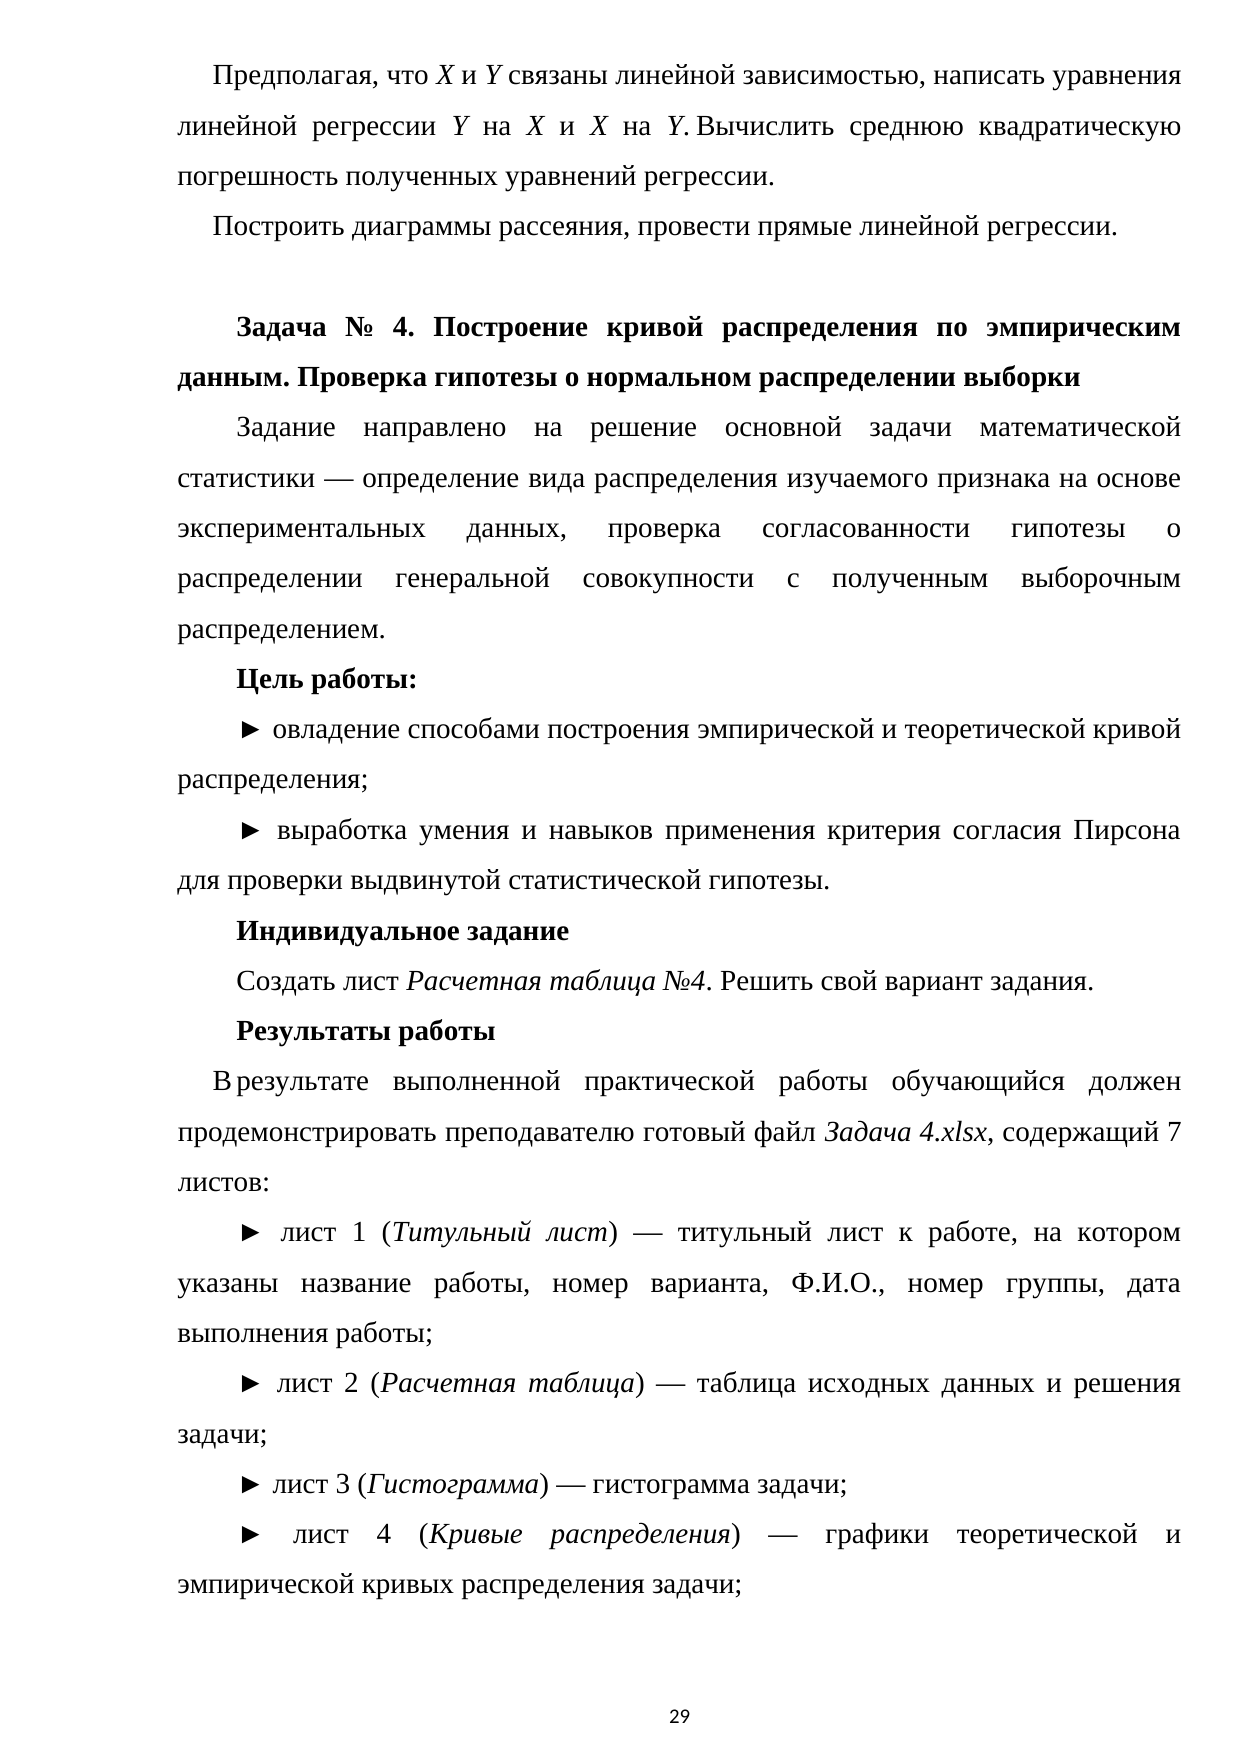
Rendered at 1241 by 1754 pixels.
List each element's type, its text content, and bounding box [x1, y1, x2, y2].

text ► лист 2 (Расчетная таблица) — таблица исходных данных и решения задачи; [177, 1365, 1182, 1449]
text Индивидуальное задание [177, 913, 1182, 946]
text Задача № 4. Построение кривой распределения по эмпирическим данным. Проверка гипотезы о нормальном распределении выборки [177, 309, 1182, 393]
text ► лист 3 (Гистограмма) — гистограмма задачи; [177, 1466, 1182, 1499]
text Предполагая, что X и Y связаны линейной зависимостью, написать уравнения линейной регрессии Y на X и X на Y. Вычислить среднюю квадратическую погрешность полученных уравнений регрессии. [177, 57, 1182, 191]
list результате выполненной практической работы обучающийся должен продемонстрировать преподавателю готовый файл Задача 4.xlsx, содержащий 7 листов: [178, 1063, 1182, 1198]
text ► лист 1 (Титульный лист) — титульный лист к работе, на котором указаны название работы, номер варианта, Ф.И.О., номер группы, дата выполнения работы; [177, 1214, 1182, 1349]
text ► овладение способами построения эмпирической и теоретической кривой распределения; [177, 711, 1182, 795]
text ► выработка умения и навыков применения критерия согласия Пирсона для проверки выдвинутой статистической гипотезы. [177, 812, 1182, 896]
text Построить диаграммы рассеяния, провести прямые линейной регрессии. [212, 208, 1182, 242]
text Создать лист Расчетная таблица №4. Решить свой вариант задания. [177, 963, 1182, 996]
text Цель работы: [177, 661, 1182, 694]
text ► лист 4 (Кривые распределения) — графики теоретической и эмпирической кривых распределения задачи; [177, 1516, 1182, 1600]
text Результаты работы [177, 1013, 1182, 1047]
text Задание направлено на решение основной задачи математической статистики — определение вида распределения изучаемого признака на основе экспериментальных данных, проверка согласованности гипотезы о распределении генеральной совокупности с полученным выборочным распределением. [177, 409, 1182, 644]
